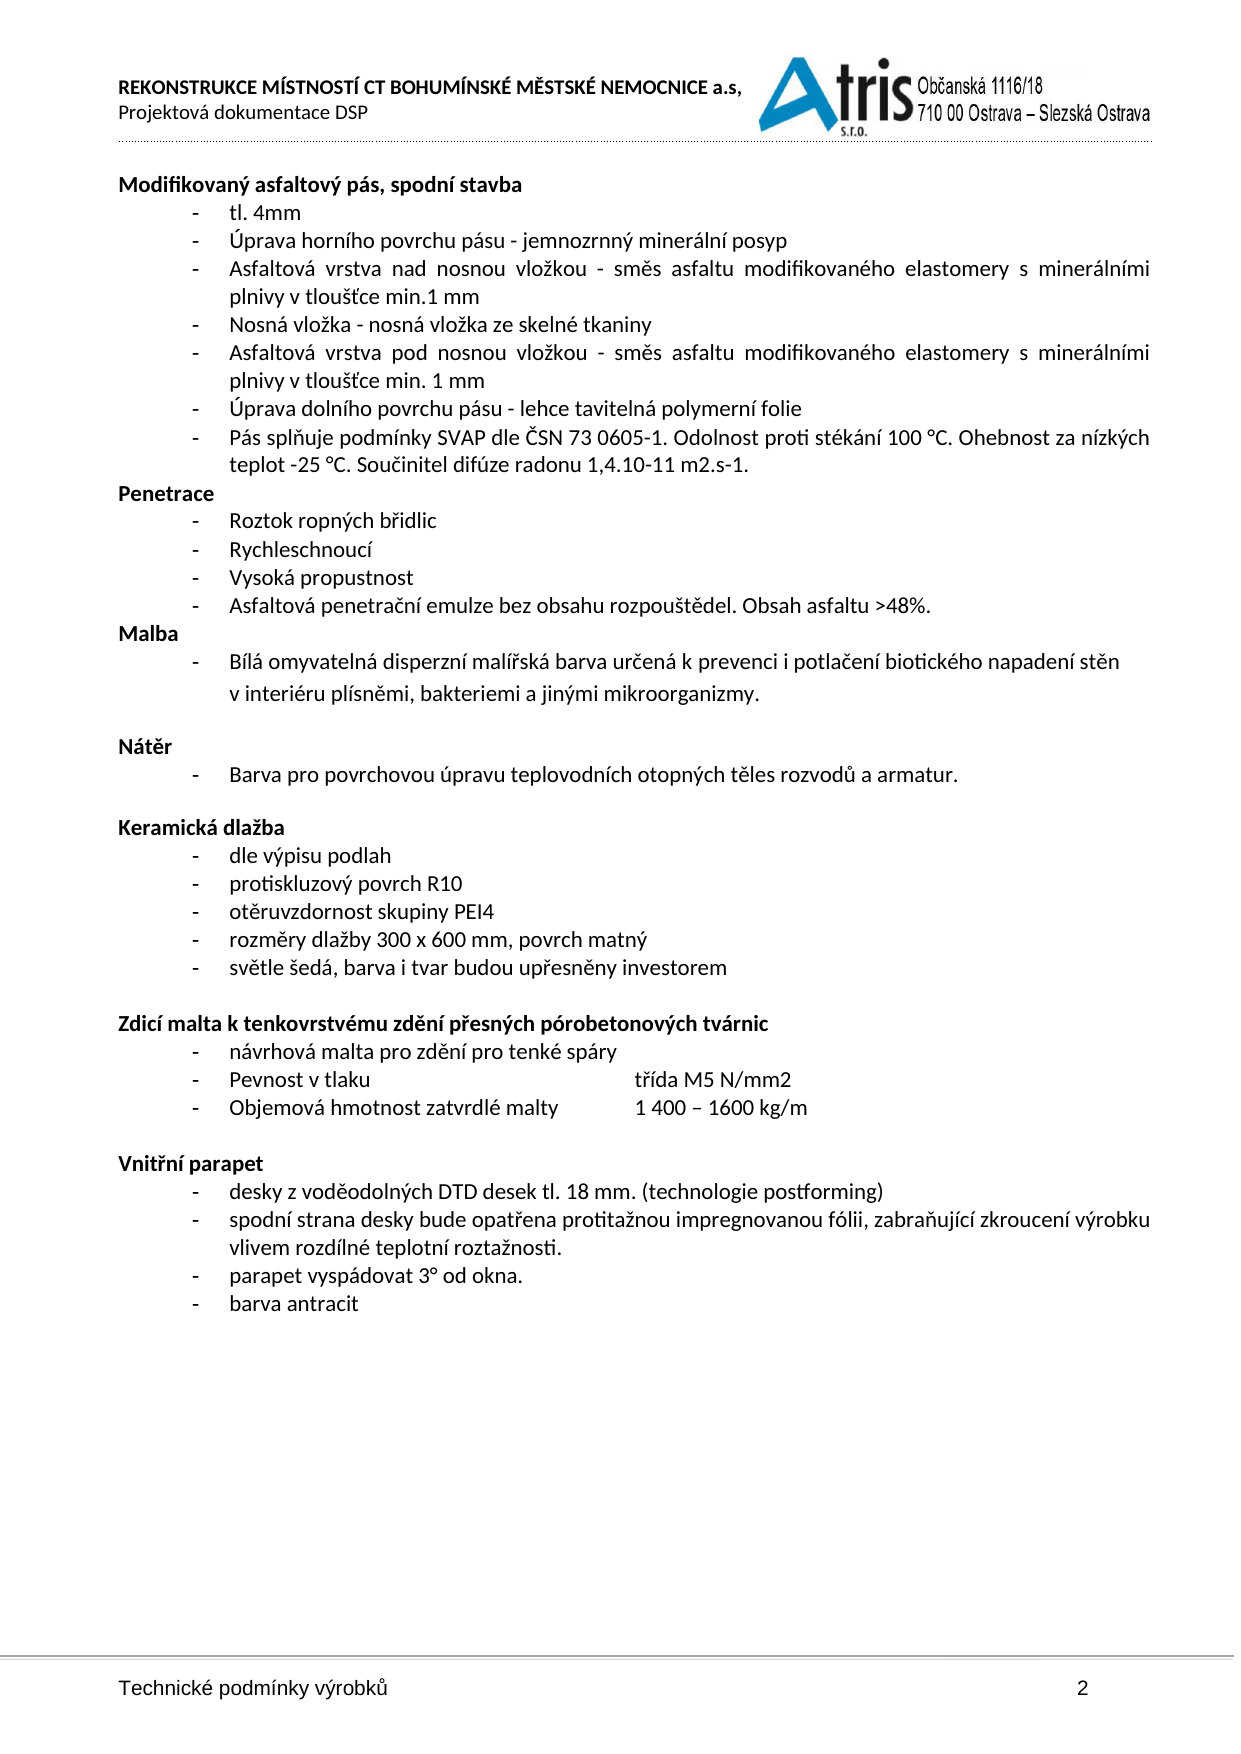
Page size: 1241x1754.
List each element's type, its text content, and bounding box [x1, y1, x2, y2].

list Úprava horního povrchu pásu - jemnozrnný minerální posyp [192, 226, 1152, 254]
text Nátěr [118, 732, 1152, 760]
list protiskluzový povrch R10 [192, 869, 1152, 897]
list Úprava dolního povrchu pásu - lehce tavitelná polymerní folie [192, 394, 1152, 423]
list návrhová malta pro zdění pro tenké spáry [192, 1037, 1152, 1065]
picture [757, 52, 1152, 138]
list tl. 4mm [192, 198, 1152, 226]
list spodní strana desky bude opatřena protitažnou impregnovanou fólii, zabraňující zkroucení výrobku vlivem rozdílné teplotní roztažnosti. [192, 1205, 1152, 1261]
text Keramická dlažba [118, 813, 1152, 841]
list Pevnost v tlaku třída M5 N/mm2 [192, 1065, 1152, 1093]
list Pás splňuje podmínky SVAP dle ČSN 73 0605-1. Odolnost proti stékání 100 °C. Ohebnost za nízkých teplot -25 °C. Součinitel difúze radonu 1,4.10-11 m2.s-1. [192, 423, 1152, 479]
list Objemová hmotnost zatvrdlé malty 1 400 – 1600 kg/m [192, 1093, 1152, 1121]
list Asfaltová vrstva nad nosnou vložkou - směs asfaltu modifikovaného elastomery s minerálními plnivy v tloušťce min.1 mm [192, 254, 1152, 311]
list Roztok ropných břidlic [192, 507, 1152, 535]
list Asfaltová penetrační emulze bez obsahu rozpouštědel. Obsah asfaltu >48%. [192, 591, 1152, 619]
list desky z voděodolných DTD desek tl. 18 mm. (technologie postforming) [192, 1177, 1152, 1205]
list světle šedá, barva i tvar budou upřesněny investorem [192, 953, 1152, 981]
text Malba [118, 619, 1152, 647]
text Modifikovaný asfaltový pás, spodní stavba [118, 170, 1152, 198]
list otěruvzdornost skupiny PEI4 [192, 897, 1152, 925]
list Rychleschnoucí [192, 535, 1152, 563]
list Barva pro povrchovou úpravu teplovodních otopných těles rozvodů a armatur. [192, 760, 1152, 788]
text Penetrace [118, 479, 1152, 507]
list Nosná vložka - nosná vložka ze skelné tkaniny [192, 311, 1152, 338]
list Bílá omyvatelná disperzní malířská barva určená k prevenci i potlačení biotického napadení stěn v interiéru plísněmi, bakteriemi a jinými mikroorganizmy. [192, 647, 1152, 707]
list Vysoká propustnost [192, 563, 1152, 591]
text Zdicí malta k tenkovrstvému zdění přesných pórobetonových tvárnic [118, 1009, 1152, 1037]
list Asfaltová vrstva pod nosnou vložkou - směs asfaltu modifikovaného elastomery s minerálními plnivy v tloušťce min. 1 mm [192, 338, 1152, 394]
text Vnitřní parapet [118, 1149, 1152, 1177]
list barva antracit [192, 1289, 1152, 1317]
list parapet vyspádovat 3° od okna. [192, 1261, 1152, 1289]
list rozměry dlažby 300 x 600 mm, povrch matný [192, 925, 1152, 953]
list dle výpisu podlah [192, 841, 1152, 869]
